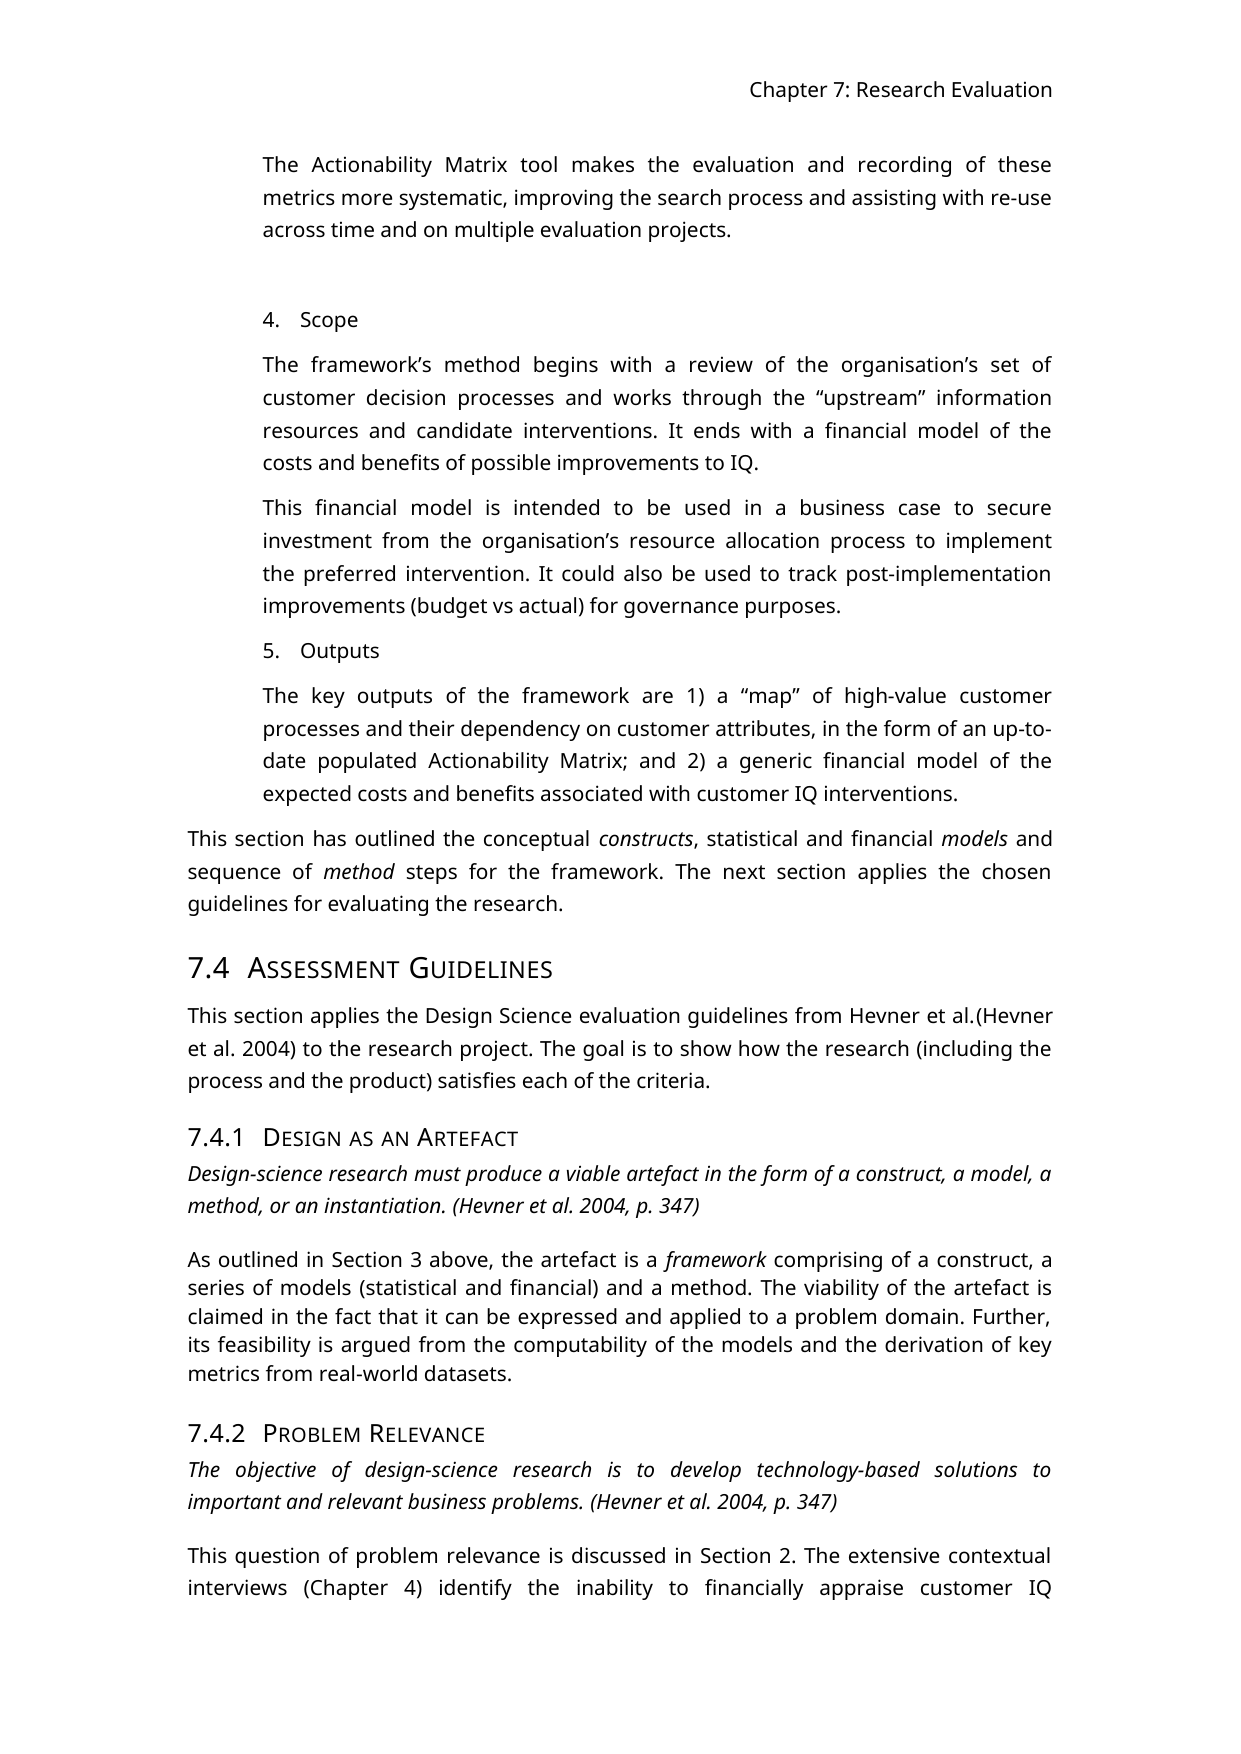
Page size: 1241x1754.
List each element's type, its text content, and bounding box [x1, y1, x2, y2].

text This financial model is intended to be used in a business case to secure investment from the organisation’s resource allocation process to implement the preferred intervention. It could also be used to track post-implementation improvements (budget vs actual) for governance purposes. [262, 493, 1053, 620]
text The key outputs of the framework are 1) a “map” of high-value customer processes and their dependency on customer attributes, in the form of an up-to-date populated Actionability Matrix; and 2) a generic financial model of the expected costs and benefits associated with customer IQ interventions. [262, 681, 1053, 808]
subtitle Assessment Guidelines [187, 947, 1053, 987]
text This section has outlined the conceptual constructs, statistical and financial models and sequence of method steps for the framework. The next section applies the chosen guidelines for evaluating the research. [187, 824, 1053, 918]
text This section applies the Design Science evaluation guidelines from Hevner et al.(Hevner et al. 2004) to the research project. The goal is to show how the research (including the process and the product) satisfies each of the criteria. [187, 1001, 1053, 1095]
text As outlined in Section 3 above, the artefact is a framework comprising of a construct, a series of models (statistical and financial) and a method. The viability of the artefact is claimed in the fact that it can be expressed and applied to a problem domain. Further, its feasibility is argued from the computability of the models and the derivation of key metrics from real-world datasets. [187, 1245, 1053, 1387]
subtitle Design as an Artefact [187, 1120, 1053, 1154]
text The framework’s method begins with a review of the organisation’s set of customer decision processes and works through the “upstream” information resources and candidate interventions. It ends with a financial model of the costs and benefits of possible improvements to IQ. [262, 351, 1053, 477]
text The Actionability Matrix tool makes the evaluation and recording of these metrics more systematic, improving the search process and assisting with re-use across time and on multiple evaluation projects. [262, 150, 1053, 244]
text Design-science research must produce a viable artefact in the form of a construct, a model, a method, or an instantiation. (Hevner et al. 2004, p. 347) [187, 1159, 1053, 1220]
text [187, 1541, 1053, 1602]
list Scope [262, 305, 1053, 334]
subtitle Problem Relevance [187, 1416, 1053, 1450]
list Outputs [262, 636, 1053, 665]
text The objective of design-science research is to develop technology-based solutions to important and relevant business problems. (Hevner et al. 2004, p. 347) [187, 1455, 1053, 1516]
